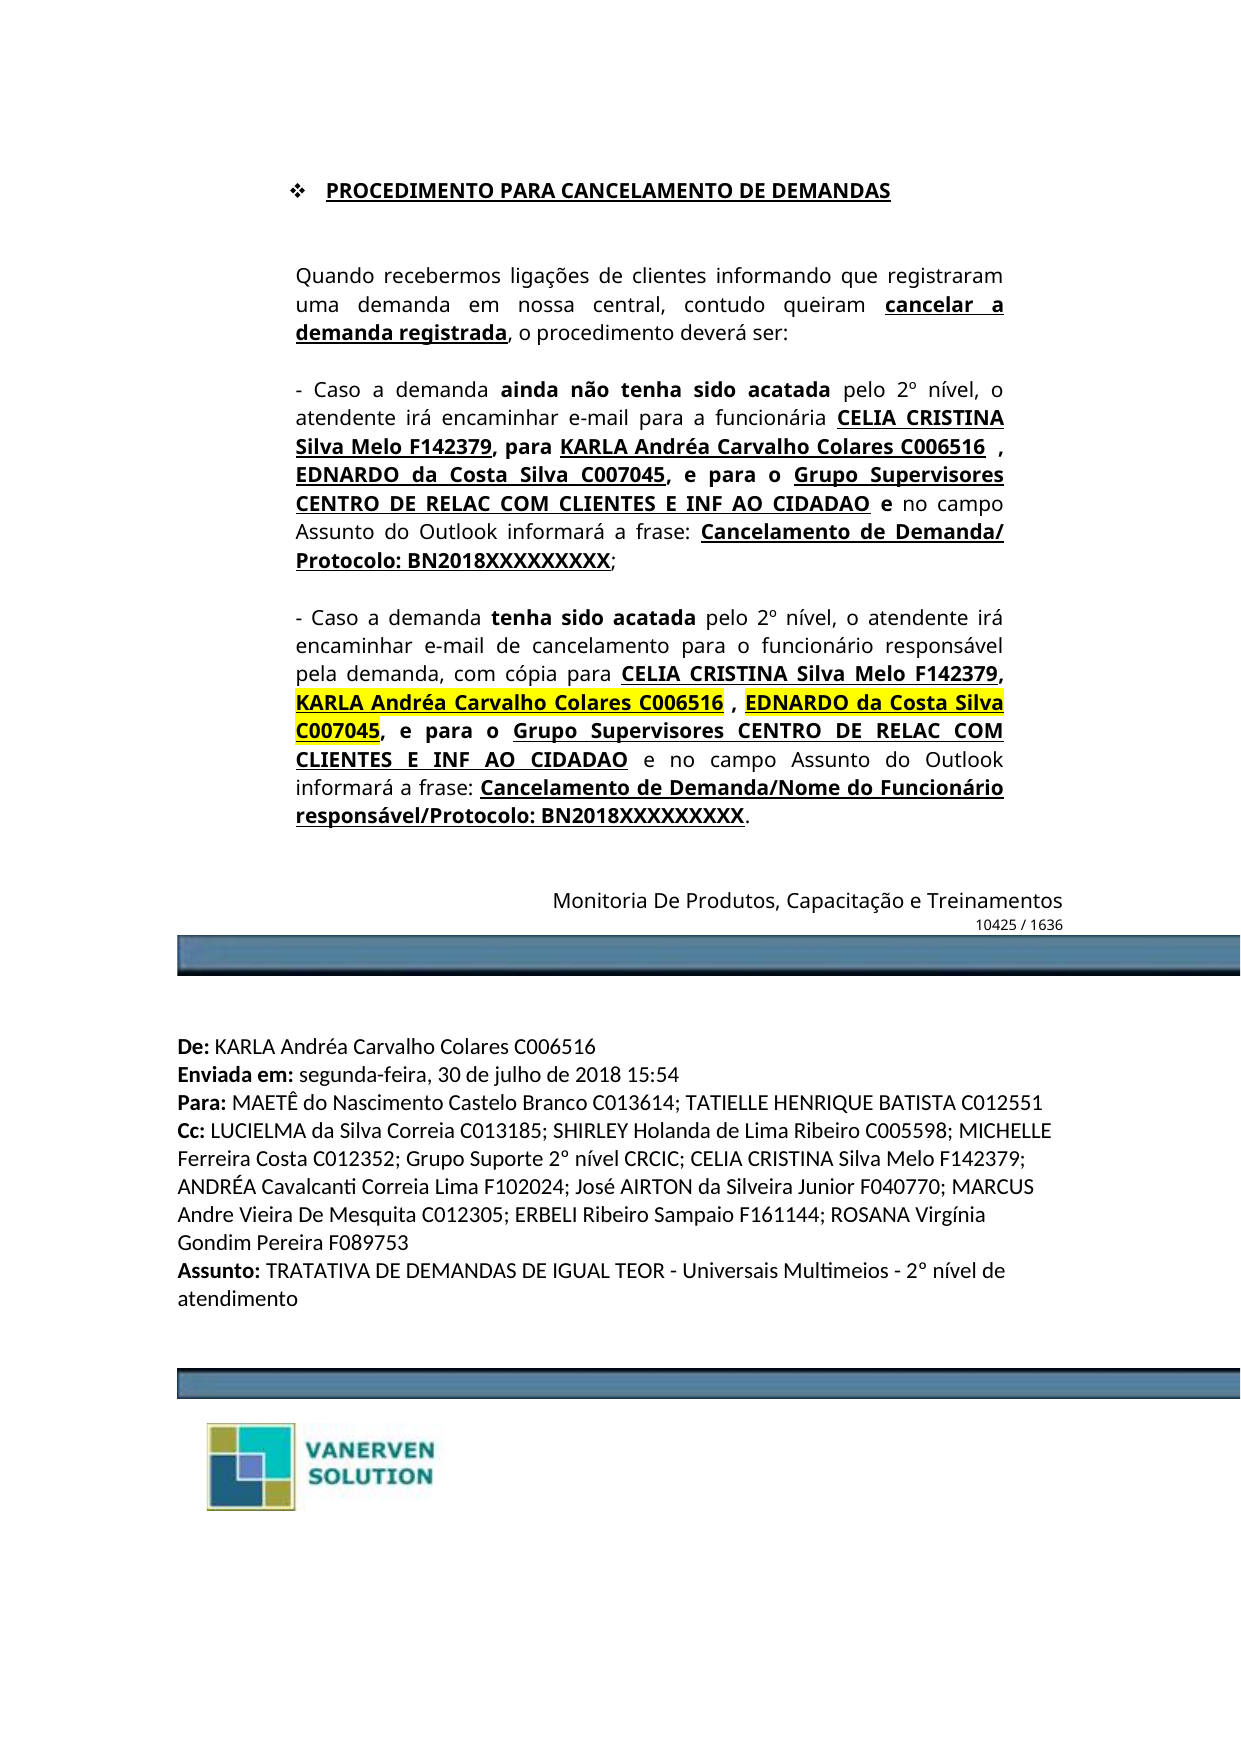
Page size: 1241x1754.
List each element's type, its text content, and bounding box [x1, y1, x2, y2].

list PROCEDIMENTO PARA CANCELAMENTO DE DEMANDAS [288, 176, 1063, 204]
text 10425 / 1636 [177, 915, 1063, 935]
text - Caso a demanda ainda não tenha sido acatada pelo 2º nível, o atendente irá encaminhar e-mail para a funcionária CELIA CRISTINA Silva Melo F142379, para KARLA Andréa Carvalho Colares C006516 , EDNARDO da Costa Silva C007045, e para o Grupo Supervisores CENTRO DE RELAC COM CLIENTES E INF AO CIDADAO e no campo Assunto do Outlook informará a frase: Cancelamento de Demanda/ Protocolo: BN2018XXXXXXXXX; [295, 375, 1004, 574]
text Quando recebermos ligações de clientes informando que registraram uma demanda em nossa central, contudo queiram cancelar a demanda registrada, o procedimento deverá ser: [295, 261, 1004, 347]
picture [206, 1423, 445, 1511]
text De: KARLA Andréa Carvalho Colares C006516 Enviada em: segunda-feira, 30 de julho de 2018 15:54 Para: MAETÊ do Nascimento Castelo Branco C013614; TATIELLE HENRIQUE BATISTA C012551 Cc: LUCIELMA da Silva Correia C013185; SHIRLEY Holanda de Lima Ribeiro C005598; MICHELLE Ferreira Costa C012352; Grupo Suporte 2º nível CRCIC; CELIA CRISTINA Silva Melo F142379; ANDRÉA Cavalcanti Correia Lima F102024; José AIRTON da Silveira Junior F040770; MARCUS Andre Vieira De Mesquita C012305; ERBELI Ribeiro Sampaio F161144; ROSANA Virgínia Gondim Pereira F089753 Assunto: TRATATIVA DE DEMANDAS DE IGUAL TEOR - Universais Multimeios - 2º nível de atendimento [177, 1032, 1063, 1312]
picture [177, 935, 1241, 976]
picture [177, 1368, 1241, 1399]
text Monitoria De Produtos, Capacitação e Treinamentos [177, 887, 1063, 915]
text - Caso a demanda tenha sido acatada pelo 2º nível, o atendente irá encaminhar e-mail de cancelamento para o funcionário responsável pela demanda, com cópia para CELIA CRISTINA Silva Melo F142379, KARLA Andréa Carvalho Colares C006516 , EDNARDO da Costa Silva C007045, e para o Grupo Supervisores CENTRO DE RELAC COM CLIENTES E INF AO CIDADAO e no campo Assunto do Outlook informará a frase: Cancelamento de Demanda/Nome do Funcionário responsável/Protocolo: BN2018XXXXXXXXX. [295, 603, 1004, 830]
